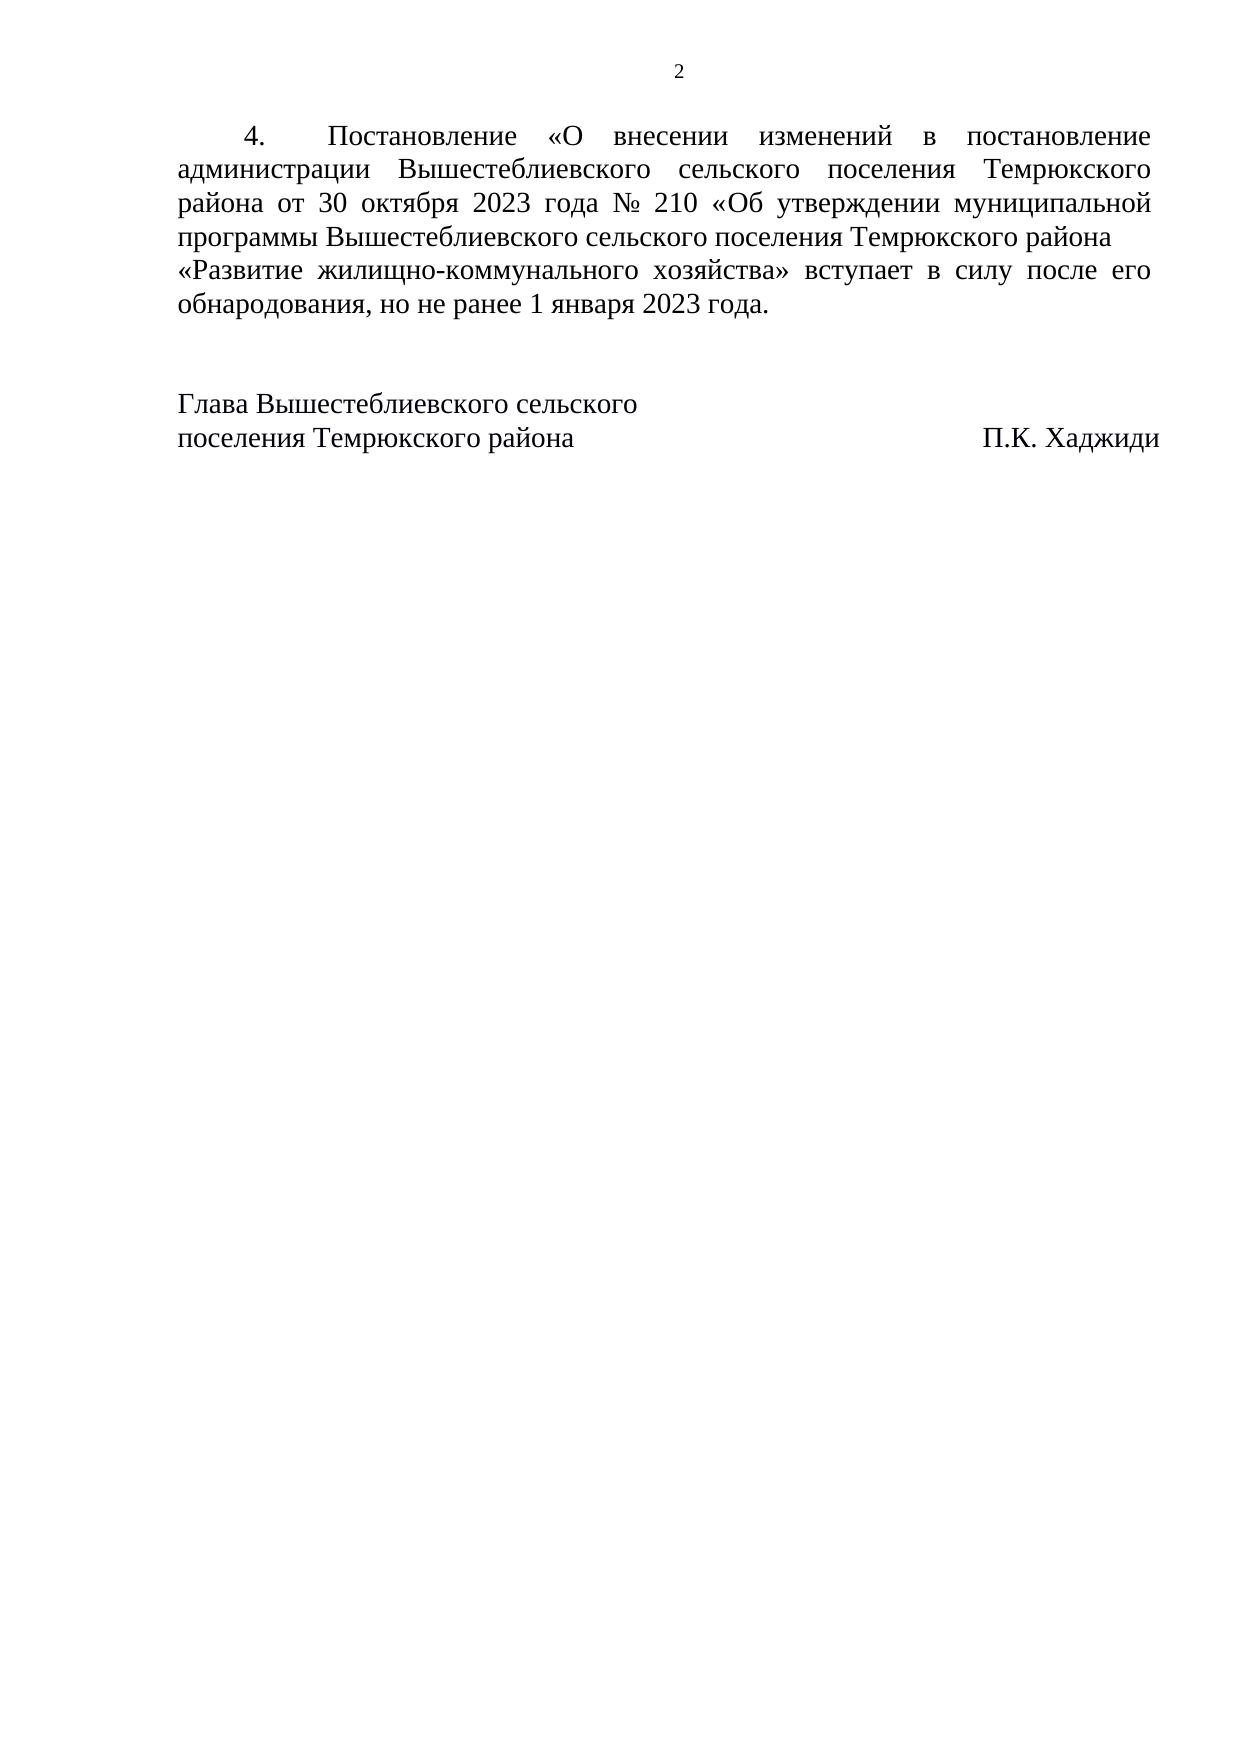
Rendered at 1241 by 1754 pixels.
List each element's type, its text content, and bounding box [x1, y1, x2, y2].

text поселения Темрюкского района П.К. Хаджиди [177, 420, 1181, 453]
text «Развитие жилищно-коммунального хозяйства» вступает в силу после его обнародования, но не ранее 1 января 2023 года. [177, 252, 1152, 319]
text Глава Вышестеблиевского сельского [177, 386, 1181, 420]
text 4. Постановление «О внесении изменений в постановление администрации Вышестеблиевского сельского поселения Темрюкского района от 30 октября 2023 года № 210 «Об утверждении муниципальной программы Вышестеблиевского сельского поселения Темрюкского района [177, 118, 1152, 252]
